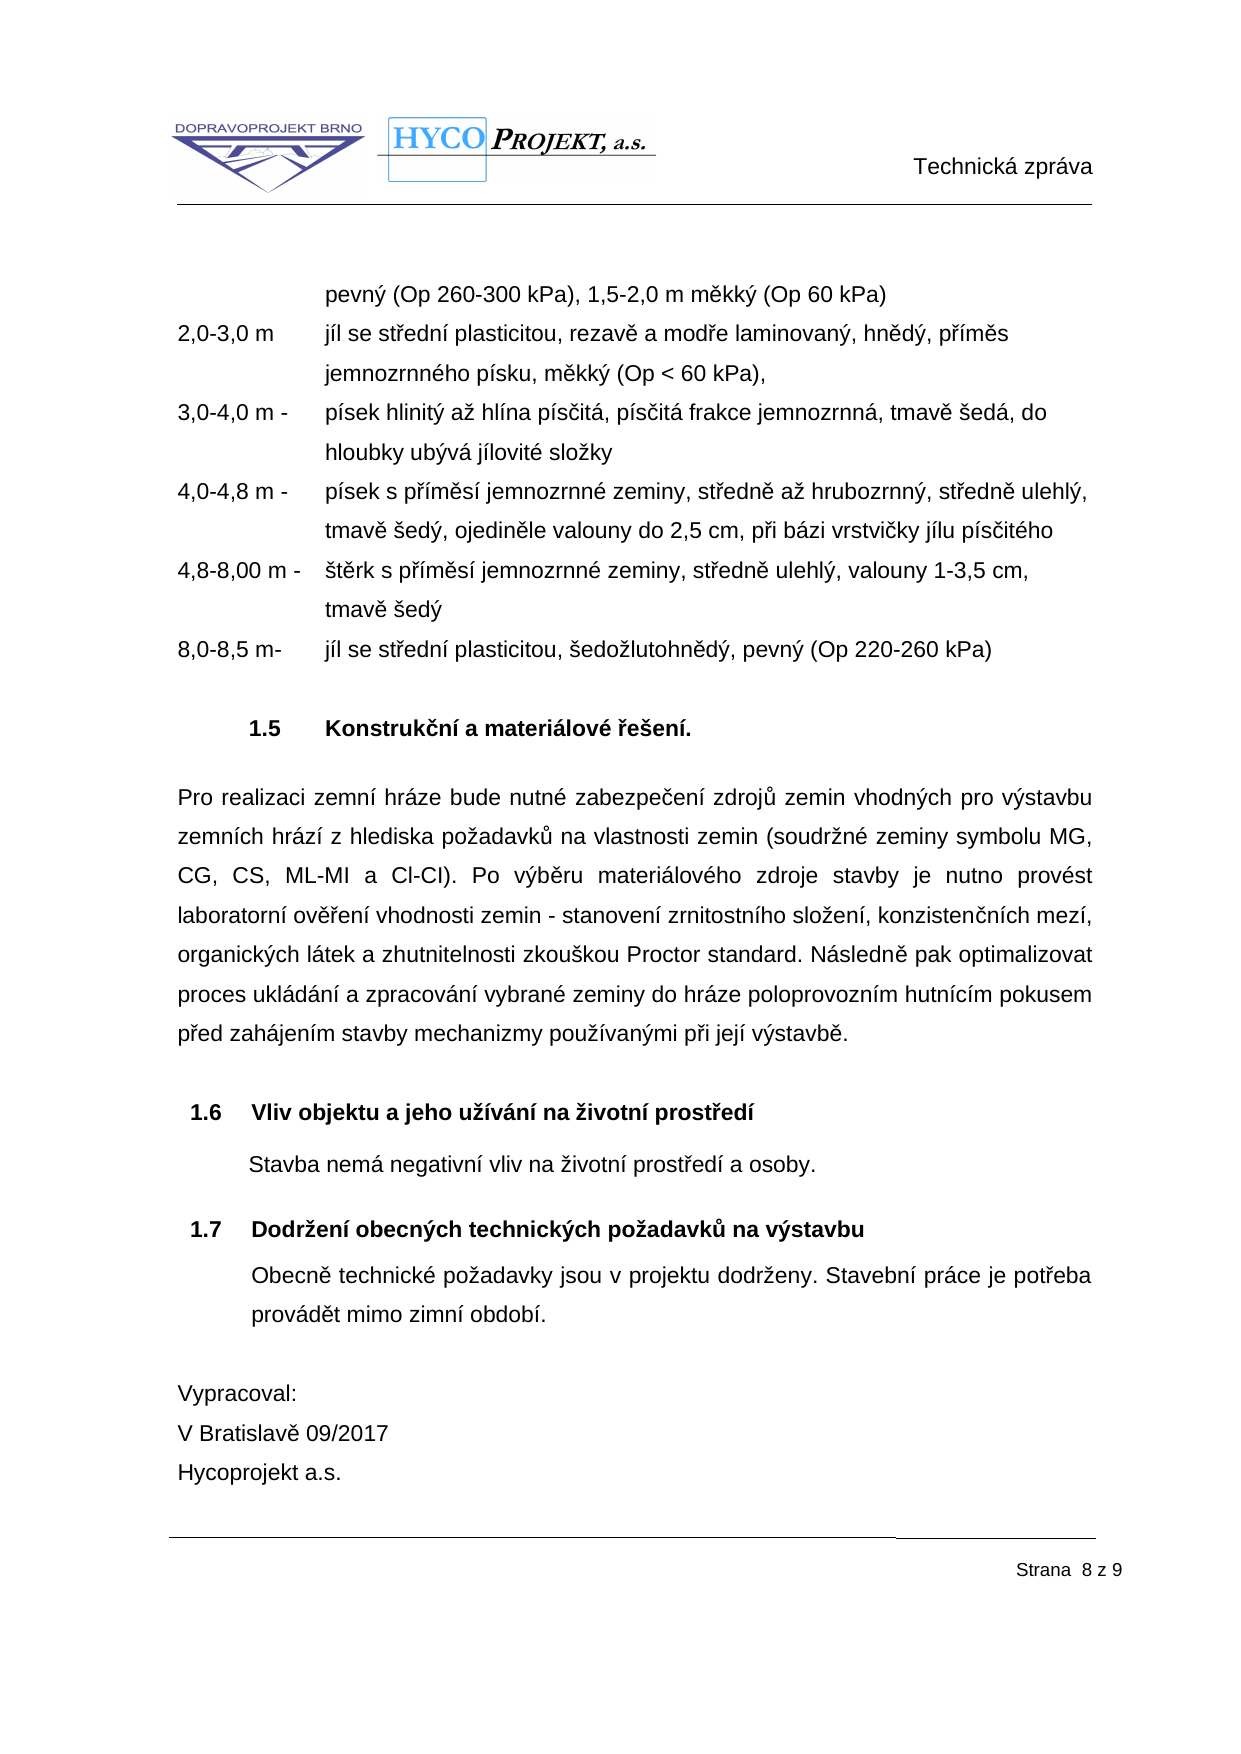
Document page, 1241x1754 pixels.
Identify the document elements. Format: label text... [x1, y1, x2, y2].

text 3,0-4,0 m - písek hlinitý až hlína písčitá, písčitá frakce jemnozrnná, tmavě šedá, do hloubky ubývá jílovité složky [177, 399, 1092, 465]
text Hycoprojekt a.s. [177, 1459, 1092, 1485]
picture [169, 109, 370, 200]
subtitle Konstrukční a materiálové řešení. [281, 715, 1092, 741]
picture [377, 117, 657, 182]
text jemnozrnného písku, měkký (Op < 60 kPa), [177, 359, 1092, 386]
text Pro realizaci zemní hráze bude nutné zabezpečení zdrojů zemin vhodných pro výstavbu zemních hrází z hlediska požadavků na vlastnosti zemin (soudržné zeminy symbolu MG, CG, CS, ML-MI a Cl-CI). Po výběru materiálového zdroje stavby je nutno provést laboratorní ověření vhodnosti zemin - stanovení zrnitostního složení, konzistenčních mezí, organických látek a zhutnitelnosti zkouškou Proctor standard. Následně pak optimalizovat proces ukládání a zpracování vybrané zeminy do hráze poloprovozním hutnícím pokusem před zahájením stavby mechanizmy používanými při její výstavbě. [177, 783, 1092, 1047]
text 4,0-4,8 m - písek s příměsí jemnozrnné zeminy, středně až hrubozrnný, středně ulehlý, [177, 478, 1092, 504]
text V Bratislavě 09/2017 [177, 1419, 1092, 1446]
text Stavba nemá negativní vliv na životní prostředí a osoby. [248, 1151, 1092, 1178]
text tmavě šedý, ojediněle valouny do 2,5 cm, při bázi vrstvičky jílu písčitého [177, 517, 1092, 544]
text pevný (Op 260-300 kPa), 1,5-2,0 m měkký (Op 60 kPa) [177, 281, 1092, 307]
text Obecně technické požadavky jsou v projektu dodrženy. Stavební práce je potřeba provádět mimo zimní období. [251, 1262, 1092, 1327]
text 4,8-8,00 m - štěrk s příměsí jemnozrnné zeminy, středně ulehlý, valouny 1-3,5 cm, tmavě šedý [177, 557, 1092, 623]
text 8,0-8,5 m- jíl se střední plasticitou, šedožlutohnědý, pevný (Op 220-260 kPa) [177, 636, 1092, 662]
text Vypracoval: [177, 1380, 1092, 1406]
subtitle Vliv objektu a jeho užívání na životní prostředí [222, 1099, 1092, 1126]
subtitle Dodržení obecných technických požadavků na výstavbu [222, 1216, 1092, 1242]
text 2,0-3,0 m jíl se střední plasticitou, rezavě a modře laminovaný, hnědý, příměs [177, 320, 1092, 346]
